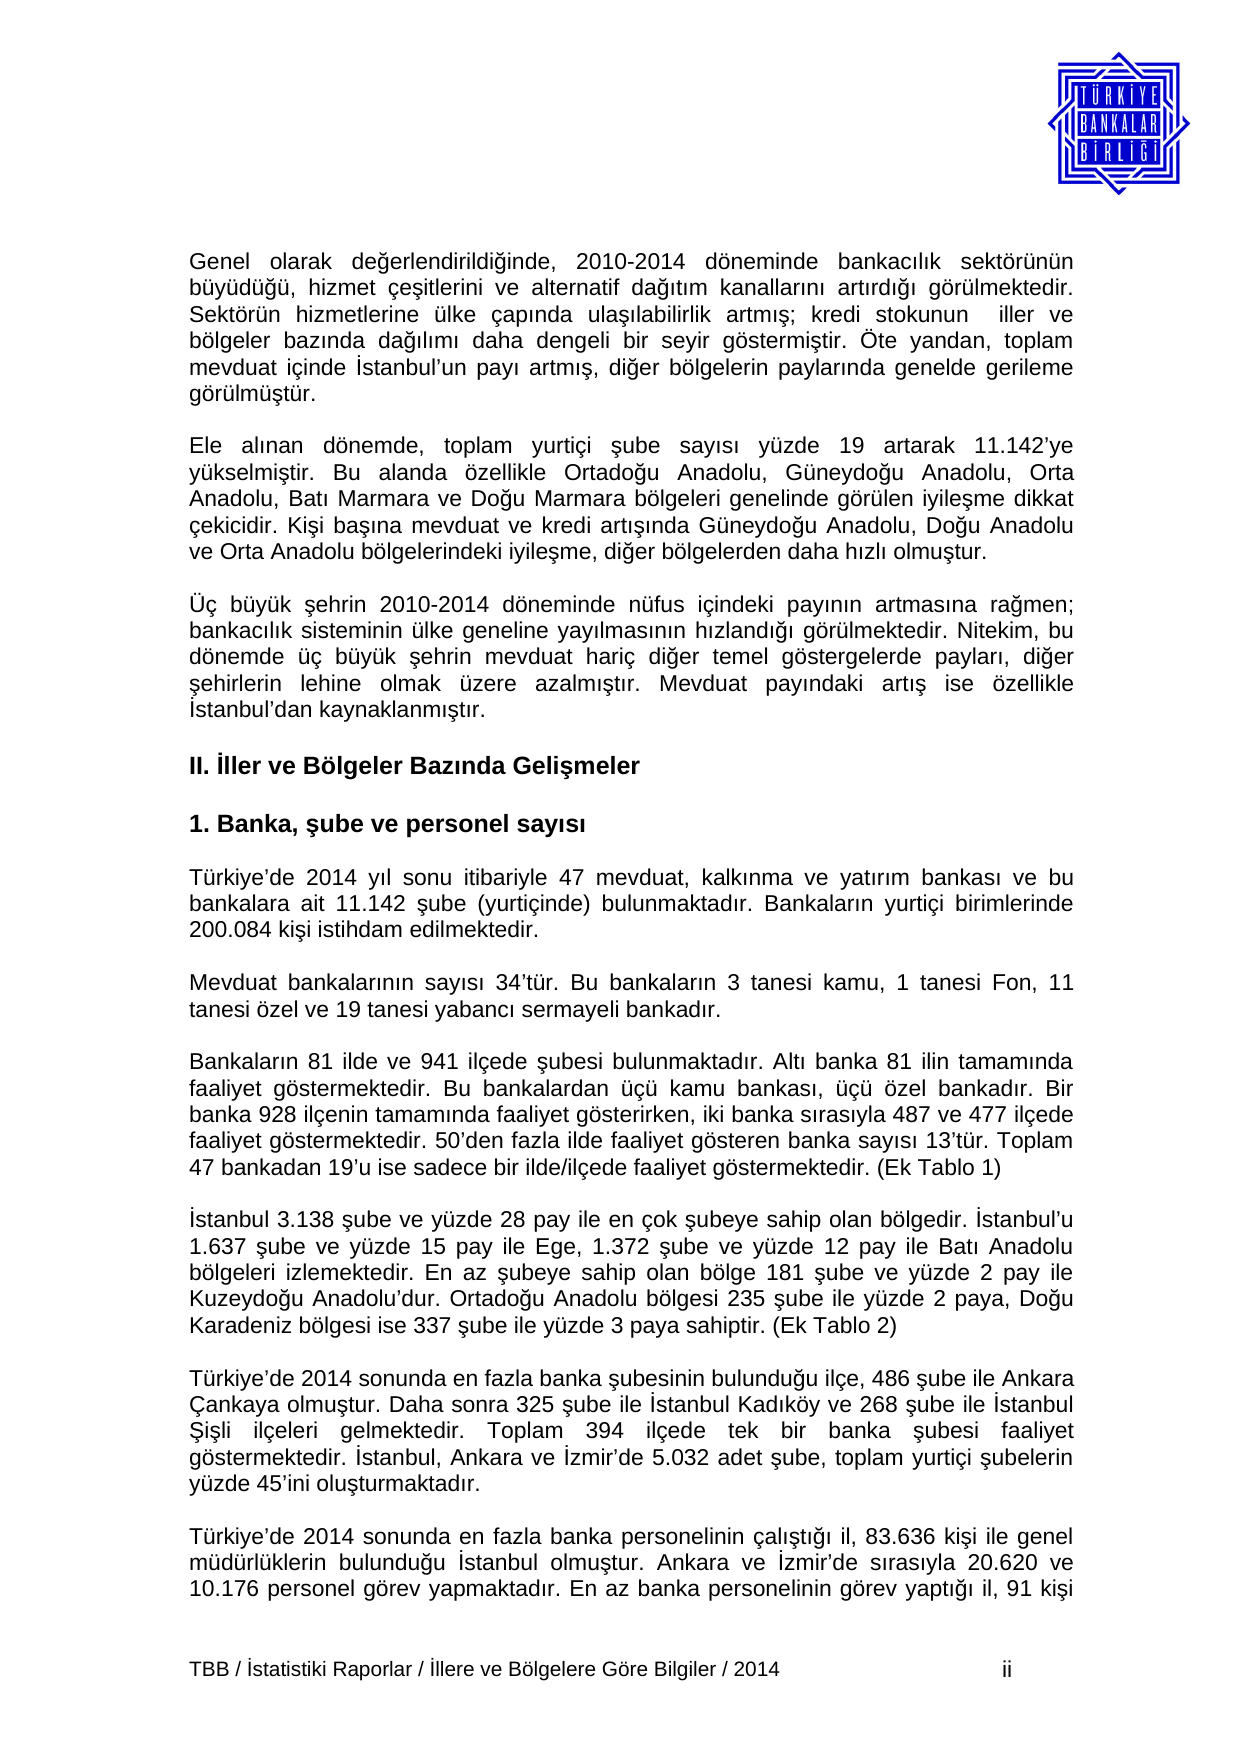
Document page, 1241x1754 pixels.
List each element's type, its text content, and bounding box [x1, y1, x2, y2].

text Türkiye’de 2014 yıl sonu itibariyle 47 mevduat, kalkınma ve yatırım bankası ve bu bankalara ait 11.142 şube (yurtiçinde) bulunmaktadır. Bankaların yurtiçi birimlerinde 200.084 kişi istihdam edilmektedir. [189, 864, 1074, 943]
text Ele alınan dönemde, toplam yurtiçi şube sayısı yüzde 19 artarak 11.142’ye yükselmiştir. Bu alanda özellikle Ortadoğu Anadolu, Güneydoğu Anadolu, Orta Anadolu, Batı Marmara ve Doğu Marmara bölgeleri genelinde görülen iyileşme dikkat çekicidir. Kişi başına mevduat ve kredi artışında Güneydoğu Anadolu, Doğu Anadolu ve Orta Anadolu bölgelerindeki iyileşme, diğer bölgelerden daha hızlı olmuştur. [189, 432, 1074, 564]
text Genel olarak değerlendirildiğinde, 2010-2014 döneminde bankacılık sektörünün büyüdüğü, hizmet çeşitlerini ve alternatif dağıtım kanallarını artırdığı görülmektedir. Sektörün hizmetlerine ülke çapında ulaşılabilirlik artmış; kredi stokunun iller ve bölgeler bazında dağılımı daha dengeli bir seyir göstermiştir. Öte yandan, toplam mevduat içinde İstanbul’un payı artmış, diğer bölgelerin paylarında genelde gerileme görülmüştür. [189, 248, 1074, 406]
picture [1044, 49, 1194, 202]
text 1. Banka, şube ve personel sayısı [189, 809, 1074, 837]
text Üç büyük şehrin 2010-2014 döneminde nüfus içindeki payının artmasına rağmen; bankacılık sisteminin ülke geneline yayılmasının hızlandığı görülmektedir. Nitekim, bu dönemde üç büyük şehrin mevduat hariç diğer temel göstergelerde payları, diğer şehirlerin lehine olmak üzere azalmıştır. Mevduat payındaki artış ise özellikle İstanbul’dan kaynaklanmıştır. [189, 591, 1074, 722]
text Bankaların 81 ilde ve 941 ilçede şubesi bulunmaktadır. Altı banka 81 ilin tamamında faaliyet göstermektedir. Bu bankalardan üçü kamu bankası, üçü özel bankadır. Bir banka 928 ilçenin tamamında faaliyet gösterirken, iki banka sırasıyla 487 ve 477 ilçede faaliyet göstermektedir. 50’den fazla ilde faaliyet gösteren banka sayısı 13’tür. Toplam 47 bankadan 19’u ise sadece bir ilde/ilçede faaliyet göstermektedir. (Ek Tablo 1) [189, 1048, 1074, 1180]
text II. İller ve Bölgeler Bazında Gelişmeler [189, 751, 1074, 780]
text İstanbul 3.138 şube ve yüzde 28 pay ile en çok şubeye sahip olan bölgedir. İstanbul’u 1.637 şube ve yüzde 15 pay ile Ege, 1.372 şube ve yüzde 12 pay ile Batı Anadolu bölgeleri izlemektedir. En az şubeye sahip olan bölge 181 şube ve yüzde 2 pay ile Kuzeydoğu Anadolu’dur. Ortadoğu Anadolu bölgesi 235 şube ile yüzde 2 paya, Doğu Karadeniz bölgesi ise 337 şube ile yüzde 3 paya sahiptir. (Ek Tablo 2) [189, 1206, 1074, 1338]
text Mevduat bankalarının sayısı 34’tür. Bu bankaların 3 tanesi kamu, 1 tanesi Fon, 11 tanesi özel ve 19 tanesi yabancı sermayeli bankadır. [189, 969, 1074, 1022]
text Türkiye’de 2014 sonunda en fazla banka şubesinin bulunduğu ilçe, 486 şube ile Ankara Çankaya olmuştur. Daha sonra 325 şube ile İstanbul Kadıköy ve 268 şube ile İstanbul Şişli ilçeleri gelmektedir. Toplam 394 ilçede tek bir banka şubesi faaliyet göstermektedir. İstanbul, Ankara ve İzmir’de 5.032 adet şube, toplam yurtiçi şubelerin yüzde 45’ini oluşturmaktadır. [189, 1364, 1074, 1496]
